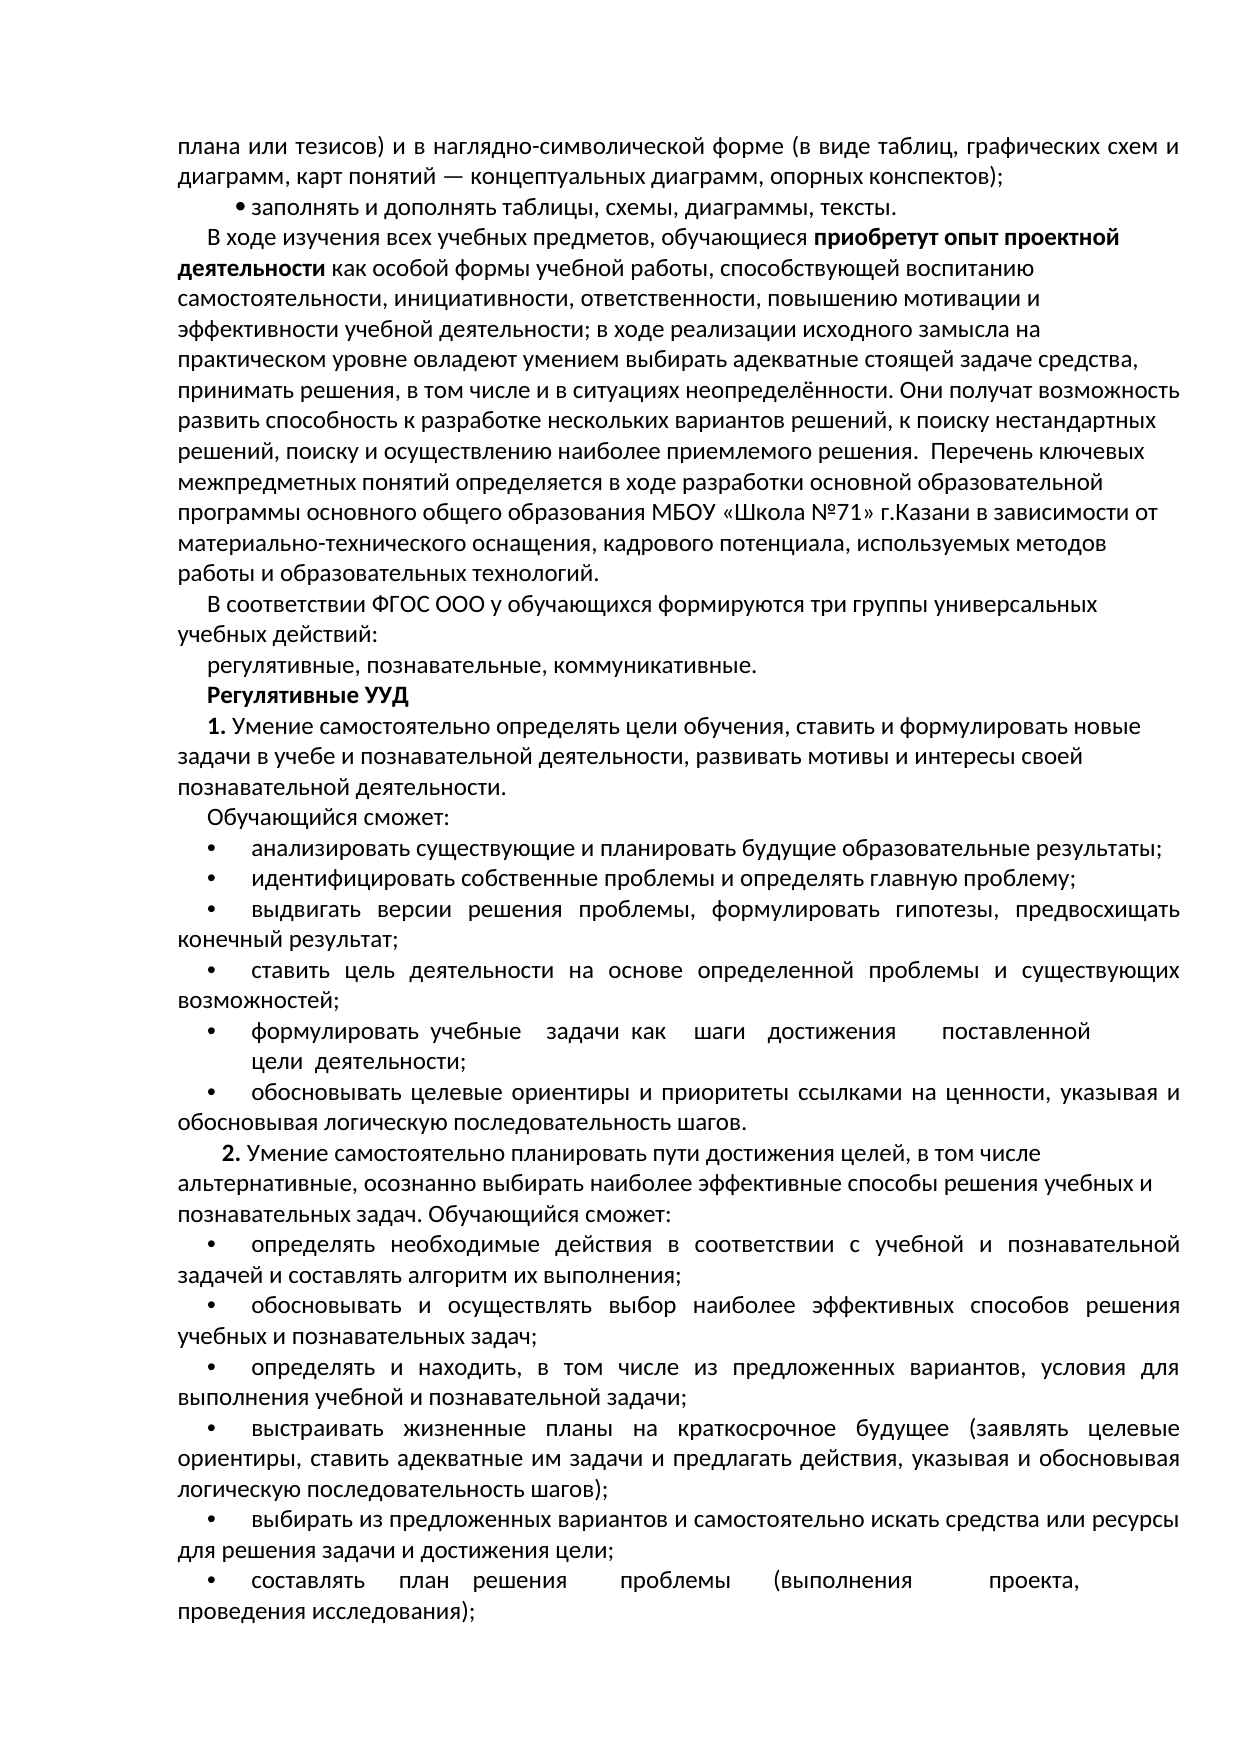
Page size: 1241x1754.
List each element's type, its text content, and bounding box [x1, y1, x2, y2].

list ставить цель деятельности на основе определенной проблемы и существующих возможностей; [177, 954, 1181, 1015]
text В соответствии ФГОС ООО у обучающихся формируются три группы универсальных учебных действий: [177, 588, 1181, 649]
list составлять план решения проблемы (выполнения проекта, проведения исследования); [177, 1564, 1181, 1625]
list формулировать учебные задачи как шаги достижения поставленной цели деятельности; [177, 1015, 1181, 1076]
text 2. Умение самостоятельно планировать пути достижения целей, в том числе альтернативные, осознанно выбирать наиболее эффективные способы решения учебных и познавательных задач. Обучающийся сможет: [177, 1137, 1181, 1229]
list выбирать из предложенных вариантов и самостоятельно искать средства или ресурсы для решения задачи и достижения цели; [177, 1503, 1181, 1564]
text Регулятивные УУД [177, 679, 1181, 710]
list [177, 130, 1181, 191]
list определять необходимые действия в соответствии с учебной и познавательной задачей и составлять алгоритм их выполнения; [177, 1229, 1181, 1290]
text В ходе изучения всех учебных предметов, обучающиеся приобретут опыт проектной деятельности как особой формы учебной работы, способствующей воспитанию самостоятельности, инициативности, ответственности, повышению мотивации и эффективности учебной деятельности; в ходе реализации исходного замысла на практическом уровне овладеют умением выбирать адекватные стоящей задаче средства, принимать решения, в том числе и в ситуациях неопределённости. Они получат возможность развить способность к разработке нескольких вариантов решений, к поиску нестандартных решений, поиску и осуществлению наиболее приемлемого решения. Перечень ключевых межпредметных понятий определяется в ходе разработки основной образовательной программы основного общего образования МБОУ «Школа №71» г.Казани в зависимости от материально-технического оснащения, кадрового потенциала, используемых методов работы и образовательных технологий. [177, 221, 1181, 588]
list обосновывать и осуществлять выбор наиболее эффективных способов решения учебных и познавательных задач; [177, 1290, 1181, 1351]
list идентифицировать собственные проблемы и определять главную проблему; [177, 862, 1181, 893]
list обосновывать целевые ориентиры и приоритеты ссылками на ценности, указывая и обосновывая логическую последовательность шагов. [177, 1076, 1181, 1137]
text 1. Умение самостоятельно определять цели обучения, ставить и формулировать новые задачи в учебе и познавательной деятельности, развивать мотивы и интересы своей познавательной деятельности. [177, 710, 1181, 801]
list заполнять и дополнять таблицы, схемы, диаграммы, тексты. [177, 191, 1181, 221]
list выстраивать жизненные планы на краткосрочное будущее (заявлять целевые ориентиры, ставить адекватные им задачи и предлагать действия, указывая и обосновывая логическую последовательность шагов); [177, 1412, 1181, 1503]
text Обучающийся сможет: [177, 801, 1181, 832]
list анализировать существующие и планировать будущие образовательные результаты; [177, 832, 1181, 862]
list выдвигать версии решения проблемы, формулировать гипотезы, предвосхищать конечный результат; [177, 893, 1181, 954]
text регулятивные, познавательные, коммуникативные. [177, 649, 1181, 679]
list определять и находить, в том числе из предложенных вариантов, условия для выполнения учебной и познавательной задачи; [177, 1351, 1181, 1412]
